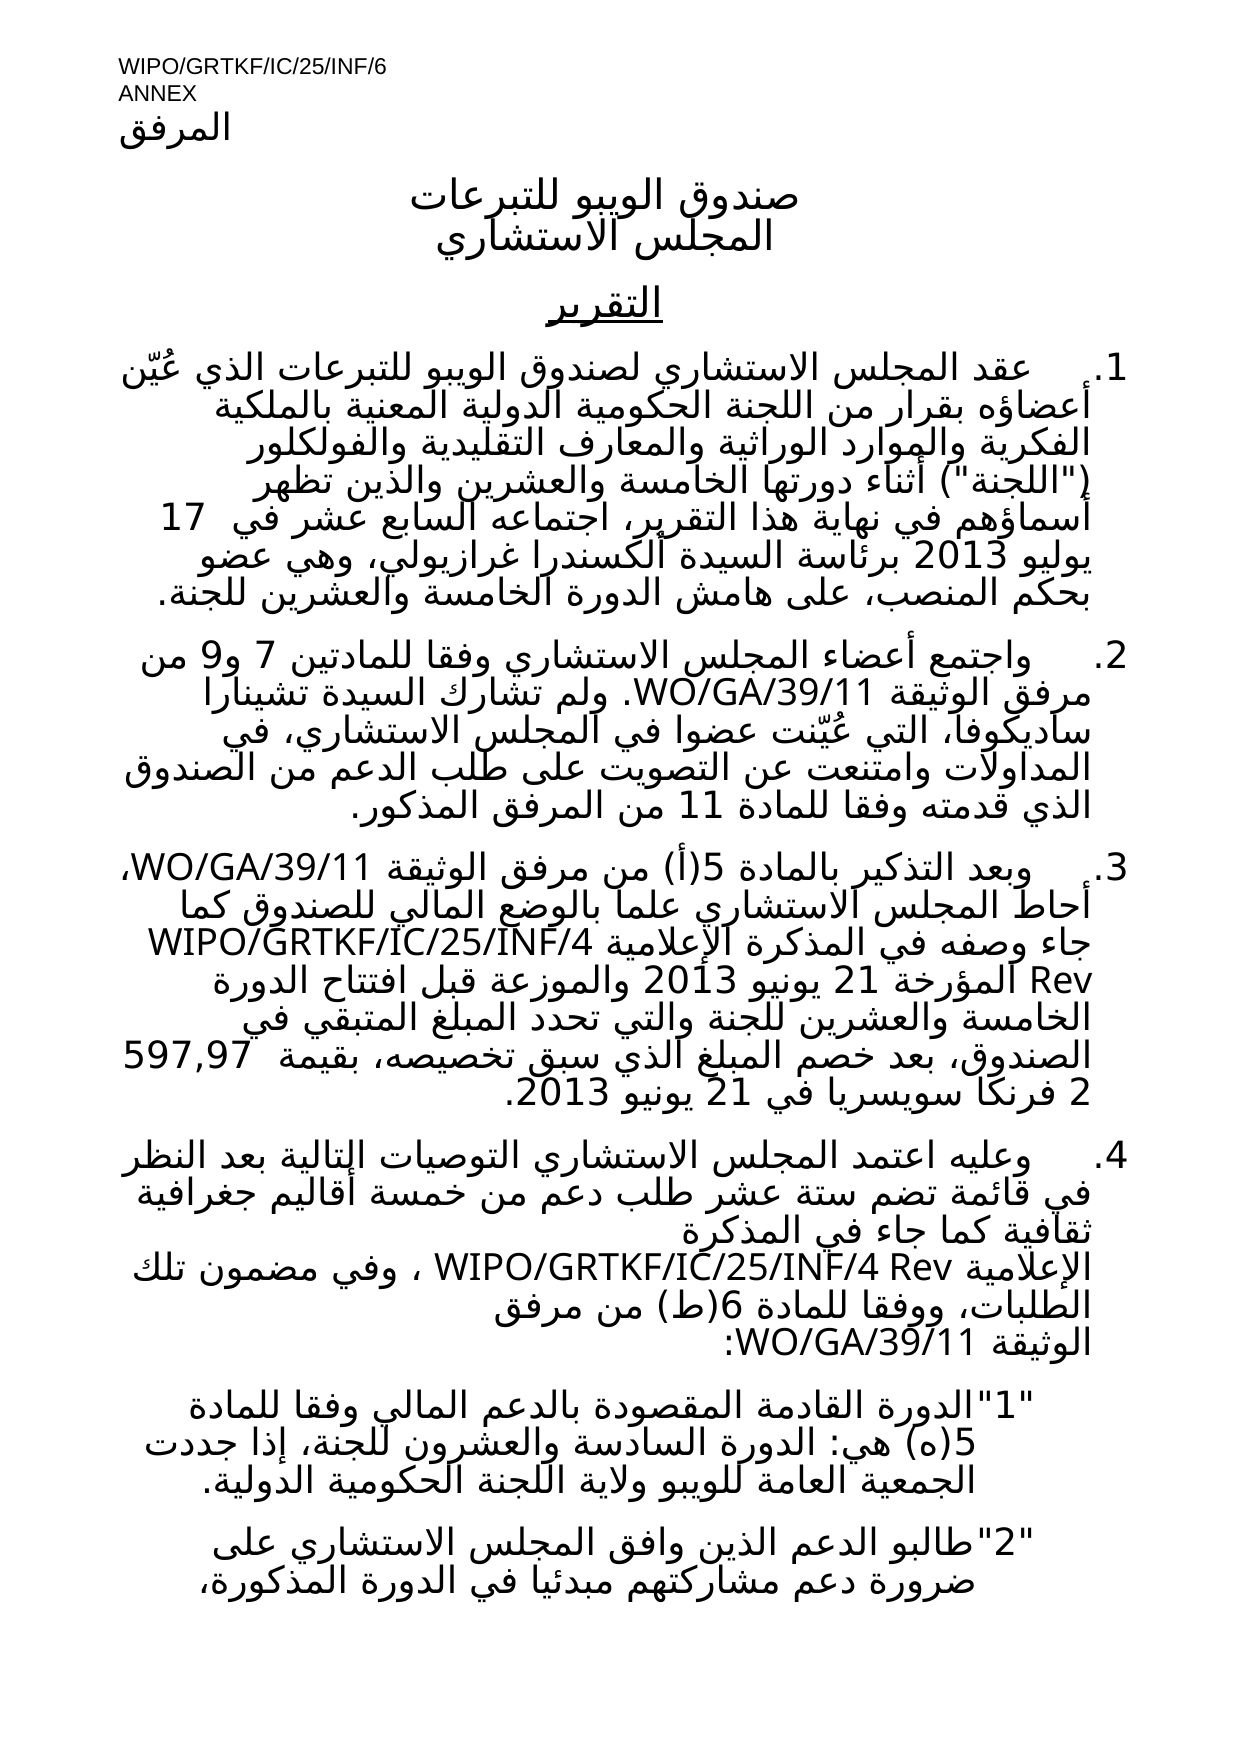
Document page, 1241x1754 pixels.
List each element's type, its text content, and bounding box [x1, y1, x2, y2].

text التقرير [118, 284, 1092, 326]
text "1" الدورة القادمة المقصودة بالدعم المالي وفقا للمادة 5(ه) هي: الدورة السادسة والعشرون للجنة، إذا جددت الجمعية العامة للويبو ولاية اللجنة الحكومية الدولية. [118, 1388, 1035, 1501]
list واجتمع أعضاء المجلس الاستشاري وفقا للمادتين 7 و9 من مرفق الوثيقة WO/GA/39/11. ولم تشارك السيدة تشينارا ساديكوفا، التي عُيّنت عضوا في المجلس الاستشاري، في المداولات وامتنعت عن التصويت على طلب الدعم من الصندوق الذي قدمته وفقا للمادة 11 من المرفق المذكور. [118, 638, 1092, 826]
text المجلس الاستشاري [118, 217, 691, 259]
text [118, 1526, 1034, 1601]
text المجلس الاستشاري [653, 217, 1092, 259]
text صندوق الويبو للتبرعات [118, 176, 1092, 217]
list وبعد التذكير بالمادة 5(أ) من مرفق الوثيقة WO/GA/39/11، أحاط المجلس الاستشاري علما بالوضع المالي للصندوق كما جاء وصفه في المذكرة الإعلامية WIPO/GRTKF/IC/25/INF/4 Rev المؤرخة 21 يونيو 2013 والموزعة قبل افتتاح الدورة الخامسة والعشرين للجنة والتي تحدد المبلغ المتبقي في الصندوق، بعد خصم المبلغ الذي سبق تخصيصه، بقيمة 597,97 2 فرنكا سويسريا في 21 يونيو 2013. [118, 851, 1092, 1113]
list وعليه اعتمد المجلس الاستشاري التوصيات التالية بعد النظر في قائمة تضم ستة عشر طلب دعم من خمسة أقاليم جغرافية ثقافية كما جاء في المذكرة الإعلامية WIPO/GRTKF/IC/25/INF/4 Rev ، وفي مضمون تلك الطلبات، ووفقا للمادة 6(ط) من مرفق الوثيقة WO/GA/39/11: [118, 1138, 1092, 1363]
list عقد المجلس الاستشاري لصندوق الويبو للتبرعات الذي عُيّن أعضاؤه بقرار من اللجنة الحكومية الدولية المعنية بالملكية الفكرية والموارد الوراثية والمعارف التقليدية والفولكلور ("اللجنة") أثناء دورتها الخامسة والعشرين والذين تظهر أسماؤهم في نهاية هذا التقرير، اجتماعه السابع عشر في 17 يوليو 2013 برئاسة السيدة ألكسندرا غرازيولي، وهي عضو بحكم المنصب، على هامش الدورة الخامسة والعشرين للجنة. [118, 351, 1092, 613]
